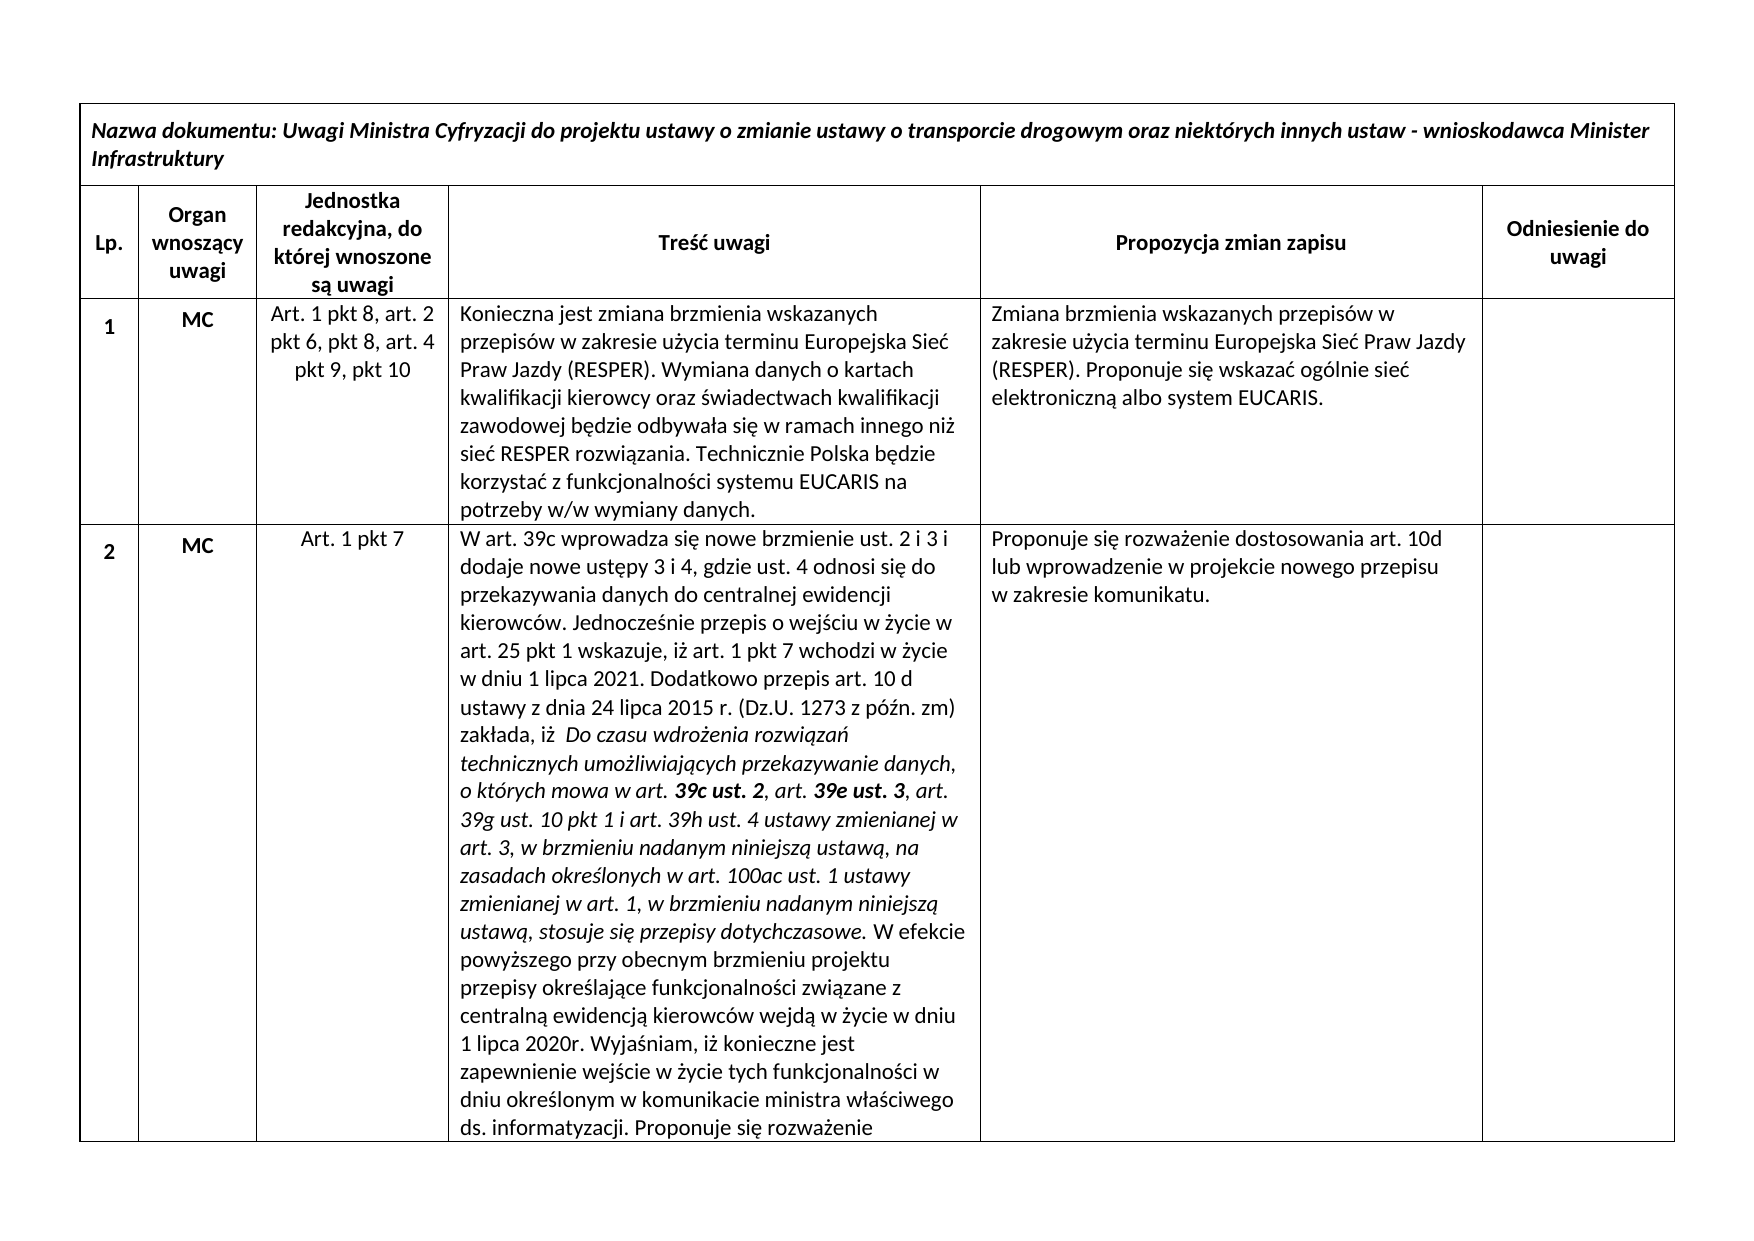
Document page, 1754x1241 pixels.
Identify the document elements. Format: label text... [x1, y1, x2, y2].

table_cell [1483, 525, 1674, 1141]
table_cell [981, 525, 1482, 1141]
table_cell [1483, 299, 1674, 523]
table_cell Jednostka redakcyjna, do której wnoszone są uwagi [257, 186, 448, 298]
table_cell MC [139, 299, 256, 523]
table_cell 1 [81, 299, 138, 523]
table_cell Art. 1 pkt 7 [257, 525, 448, 1141]
table_cell Odniesienie do uwagi [1483, 186, 1674, 298]
table_cell 2 [81, 525, 138, 1141]
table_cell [449, 525, 980, 1141]
table_cell Propozycja zmian zapisu [981, 186, 1482, 298]
table_header Nazwa dokumentu: Uwagi Ministra Cyfryzacji do projektu ustawy o zmianie ustawy o transporcie drogowym oraz niektórych innych ustaw - wnioskodawca Minister Infrastruktury [81, 104, 1674, 185]
table_cell Lp. [81, 186, 138, 298]
table_cell MC [139, 525, 256, 1141]
table_cell Art. 1 pkt 8, art. 2 pkt 6, pkt 8, art. 4 pkt 9, pkt 10 [257, 299, 448, 523]
table_cell Konieczna jest zmiana brzmienia wskazanych przepisów w zakresie użycia terminu Europejska Sieć Praw Jazdy (RESPER). Wymiana danych o kartach kwalifikacji kierowcy oraz świadectwach kwalifikacji zawodowej będzie odbywała się w ramach innego niż sieć RESPER rozwiązania. Technicznie Polska będzie korzystać z funkcjonalności systemu EUCARIS na potrzeby w/w wymiany danych. [449, 299, 980, 523]
table_cell Organ wnoszący uwagi [139, 186, 256, 298]
table_cell Zmiana brzmienia wskazanych przepisów w zakresie użycia terminu Europejska Sieć Praw Jazdy (RESPER). Proponuje się wskazać ogólnie sieć elektroniczną albo system EUCARIS. [981, 299, 1482, 523]
table_cell Treść uwagi [449, 186, 980, 298]
